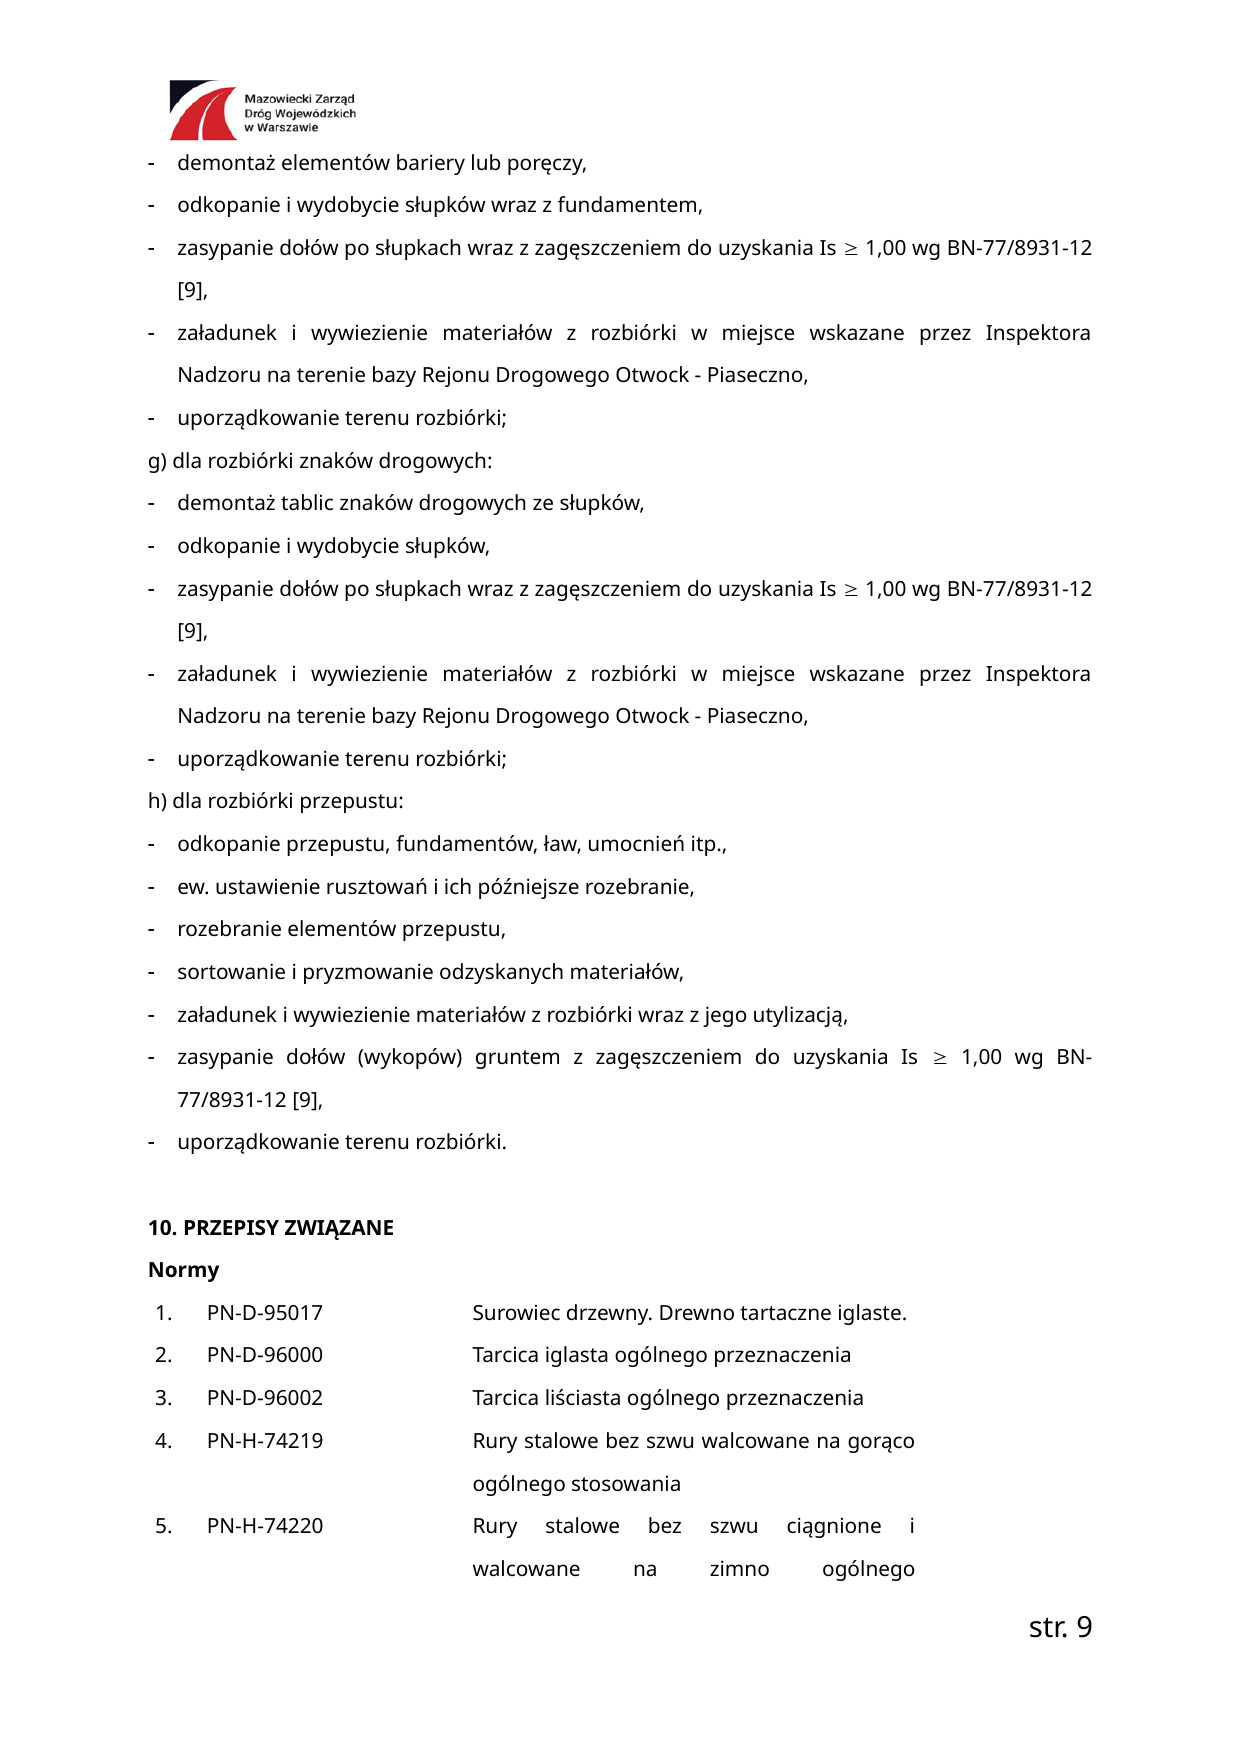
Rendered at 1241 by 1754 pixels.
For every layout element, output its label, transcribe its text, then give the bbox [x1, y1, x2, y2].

table_cell PN-H-74220 [199, 1511, 465, 1582]
table_cell 2. [148, 1341, 199, 1383]
table_header Surowiec drzewny. Drewno tartaczne iglaste. [465, 1298, 923, 1341]
list zasypanie dołów po słupkach wraz z zagęszczeniem do uzyskania Is 1,00 wg BN-77/8931-12 [9], [148, 574, 1093, 645]
table_cell PN-D-96000 [199, 1341, 465, 1383]
list odkopanie i wydobycie słupków, [148, 531, 1093, 559]
table_cell 5. [148, 1511, 199, 1582]
list demontaż elementów bariery lub poręczy, [148, 148, 1093, 176]
list odkopanie przepustu, fundamentów, ław, umocnień itp., [148, 829, 1093, 858]
table_cell Tarcica liściasta ogólnego przeznaczenia [465, 1383, 923, 1426]
list 10. PRZEPISY ZWIĄZANE [148, 1213, 1093, 1241]
picture [147, 73, 374, 146]
list uporządkowanie terenu rozbiórki; [148, 403, 1093, 432]
list odkopanie i wydobycie słupków wraz z fundamentem, [148, 190, 1093, 219]
list h) dla rozbiórki przepustu: [148, 787, 1093, 815]
table_cell PN-D-96002 [199, 1383, 465, 1426]
list uporządkowanie terenu rozbiórki. [148, 1127, 1093, 1156]
table_cell Rury stalowe bez szwu walcowane na gorąco ogólnego stosowania [465, 1426, 923, 1511]
list załadunek i wywiezienie materiałów z rozbiórki w miejsce wskazane przez Inspektora Nadzoru na terenie bazy Rejonu Drogowego Otwock - Piaseczno, [148, 659, 1093, 730]
table_cell 3. [148, 1383, 199, 1426]
table_cell 4. [148, 1426, 199, 1511]
table_header 1. [148, 1298, 199, 1341]
table_header PN-D-95017 [199, 1298, 465, 1341]
table_cell Tarcica iglasta ogólnego przeznaczenia [465, 1341, 923, 1383]
list załadunek i wywiezienie materiałów z rozbiórki w miejsce wskazane przez Inspektora Nadzoru na terenie bazy Rejonu Drogowego Otwock - Piaseczno, [148, 318, 1093, 389]
list zasypanie dołów po słupkach wraz z zagęszczeniem do uzyskania Is 1,00 wg BN-77/8931-12 [9], [148, 233, 1093, 304]
list demontaż tablic znaków drogowych ze słupków, [148, 488, 1093, 517]
list g) dla rozbiórki znaków drogowych: [148, 446, 1093, 474]
table_cell Rury stalowe bez szwu ciągnione i walcowane na zimno ogólnego przeznaczenia [465, 1511, 923, 1582]
list sortowanie i pryzmowanie odzyskanych materiałów, [148, 957, 1093, 986]
list uporządkowanie terenu rozbiórki; [148, 744, 1093, 772]
list załadunek i wywiezienie materiałów z rozbiórki wraz z jego utylizacją, [148, 1000, 1093, 1028]
list rozebranie elementów przepustu, [148, 914, 1093, 943]
table_cell PN-H-74219 [199, 1426, 465, 1511]
list ew. ustawienie rusztowań i ich późniejsze rozebranie, [148, 872, 1093, 900]
list zasypanie dołów (wykopów) gruntem z zagęszczeniem do uzyskania Is 1,00 wg BN-77/8931-12 [9], [148, 1042, 1093, 1113]
list Normy [148, 1255, 1093, 1284]
